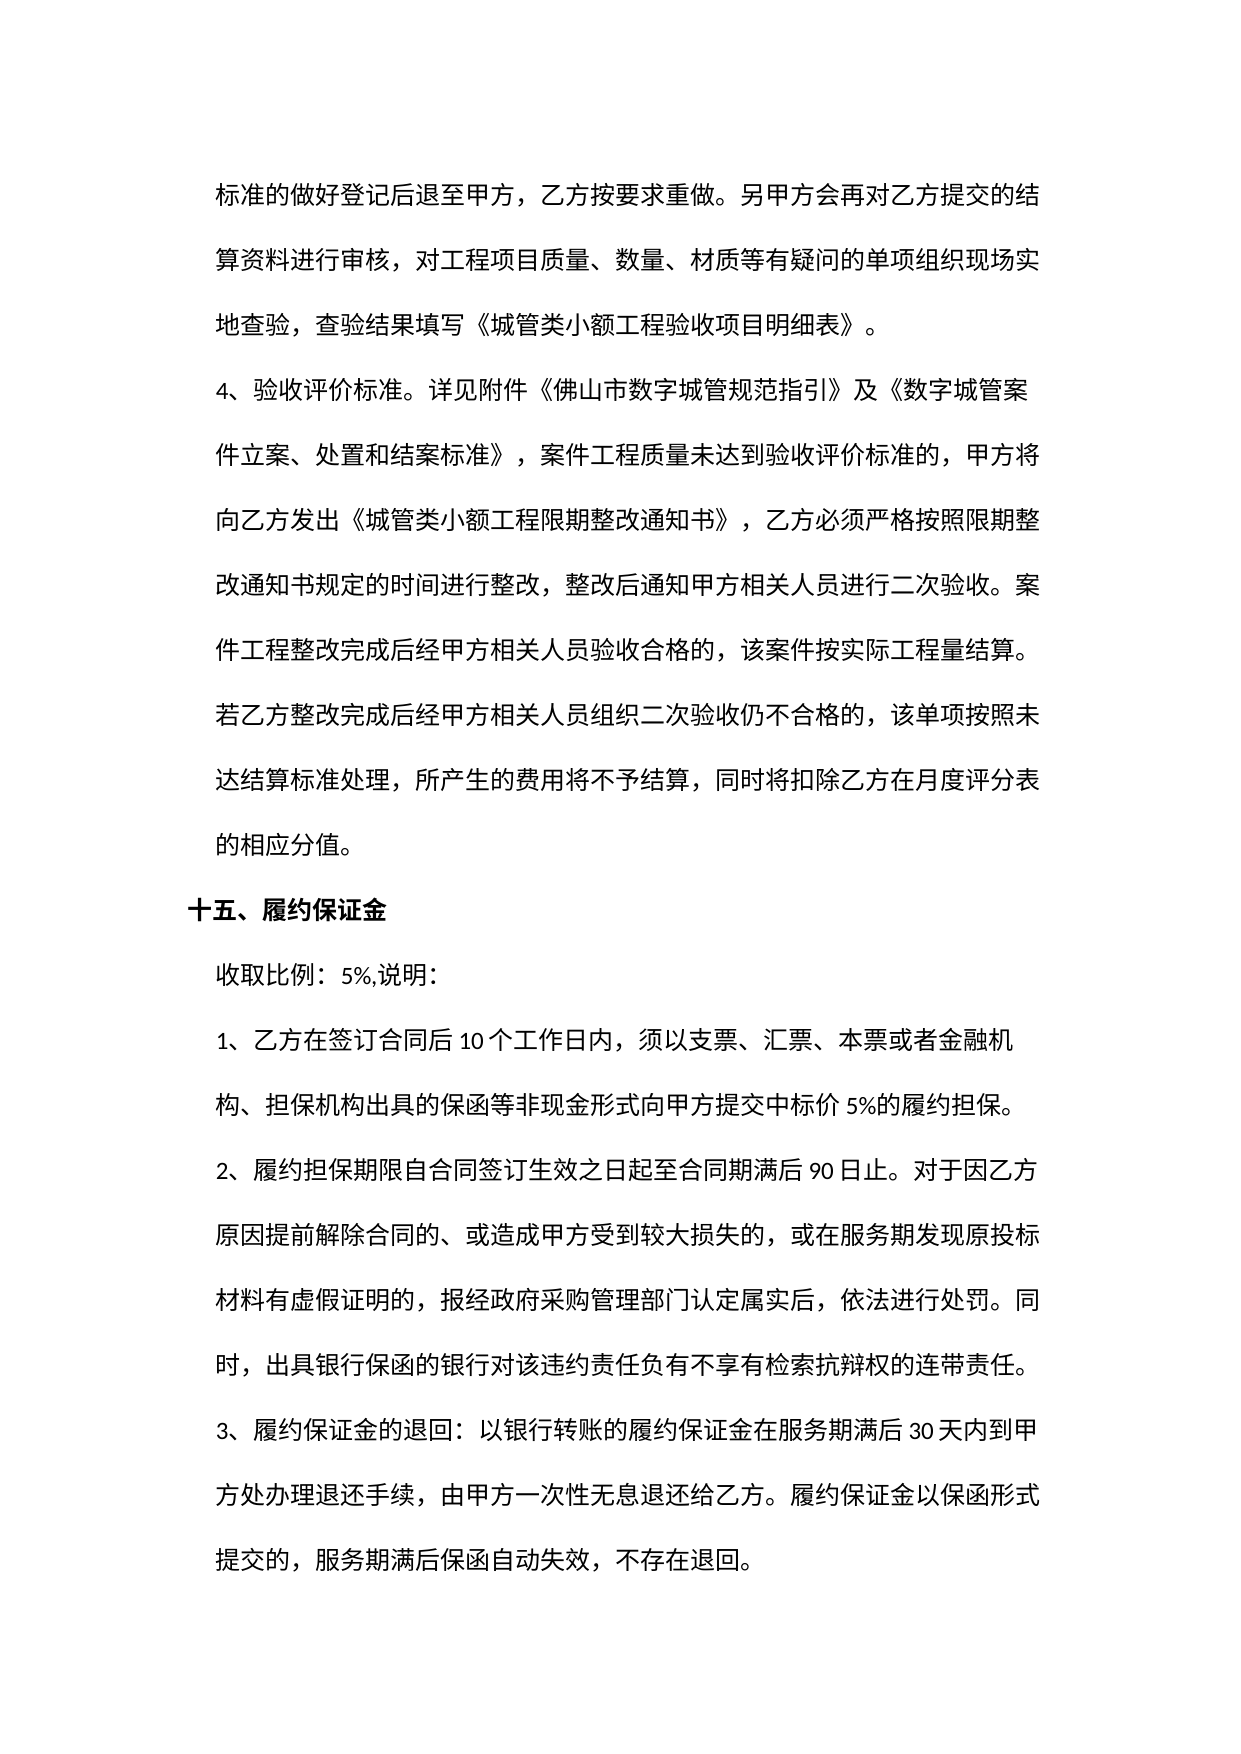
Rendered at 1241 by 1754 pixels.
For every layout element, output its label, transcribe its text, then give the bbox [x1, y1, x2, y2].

text 3、履约保证金的退回：以银行转账的履约保证金在服务期满后30天内到甲方处办理退还手续，由甲方一次性无息退还给乙方。履约保证金以保函形式提交的，服务期满后保函自动失效，不存在退回。 [216, 1397, 1053, 1592]
text 收取比例：5%,说明： [216, 942, 1053, 1007]
text 十五、履约保证金 [187, 877, 1053, 942]
text 1、乙方在签订合同后10个工作日内，须以支票、汇票、本票或者金融机构、担保机构出具的保函等非现金形式向甲方提交中标价5%的履约担保。 [216, 1007, 1053, 1137]
text 4、验收评价标准。详见附件《佛山市数字城管规范指引》及《数字城管案件立案、处置和结案标准》，案件工程质量未达到验收评价标准的，甲方将向乙方发出《城管类小额工程限期整改通知书》，乙方必须严格按照限期整改通知书规定的时间进行整改，整改后通知甲方相关人员进行二次验收。案件工程整改完成后经甲方相关人员验收合格的，该案件按实际工程量结算。若乙方整改完成后经甲方相关人员组织二次验收仍不合格的，该单项按照未达结算标准处理，所产生的费用将不予结算，同时将扣除乙方在月度评分表的相应分值。 [216, 357, 1053, 877]
text 2、履约担保期限自合同签订生效之日起至合同期满后90日止。对于因乙方原因提前解除合同的、或造成甲方受到较大损失的，或在服务期发现原投标材料有虚假证明的，报经政府采购管理部门认定属实后，依法进行处罚。同时，出具银行保函的银行对该违约责任负有不享有检索抗辩权的连带责任。 [216, 1137, 1053, 1397]
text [216, 162, 1053, 357]
